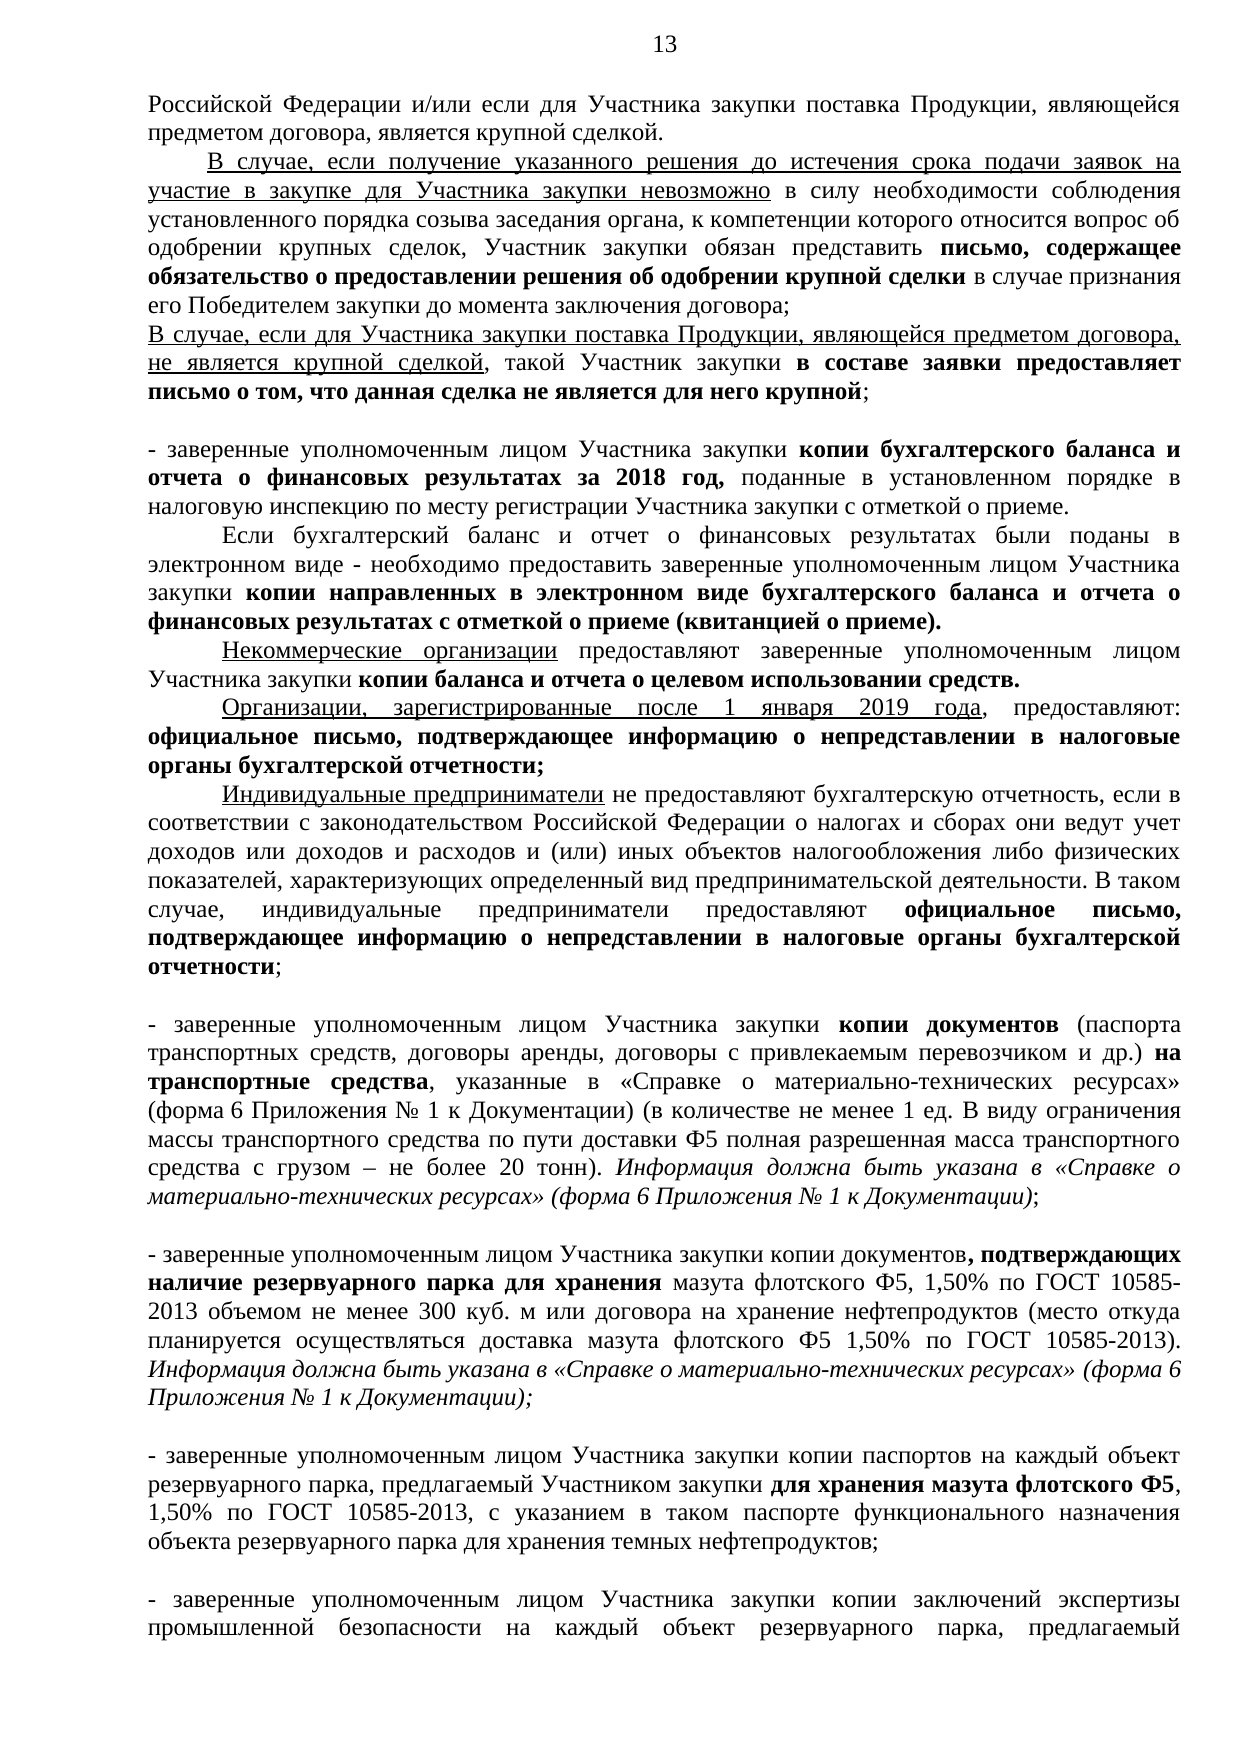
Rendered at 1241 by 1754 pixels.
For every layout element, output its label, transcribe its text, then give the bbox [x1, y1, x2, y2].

text - заверенные уполномоченным лицом Участника закупки копии документов (паспорта транспортных средств, договоры аренды, договоры с привлекаемым перевозчиком и др.) на транспортные средства, указанные в «Справке о материально-технических ресурсах» (форма 6 Приложения № 1 к Документации) (в количестве не менее 1 ед. В виду ограничения массы транспортного средства по пути доставки Ф5 полная разрешенная масса транспортного средства с грузом – не более 20 тонн). Информация должна быть указана в «Справке о материально-технических ресурсах» (форма 6 Приложения № 1 к Документации); [148, 1009, 1181, 1210]
text - заверенные уполномоченным лицом Участника закупки копии паспортов на каждый объект резервуарного парка, предлагаемый Участником закупки для хранения мазута флотского Ф5, 1,50% по ГОСТ 10585-2013, с указанием в таком паспорте функционального назначения объекта резервуарного парка для хранения темных нефтепродуктов; [148, 1440, 1181, 1555]
text - заверенные уполномоченным лицом Участника закупки копии документов, подтверждающих наличие резервуарного парка для хранения мазута флотского Ф5, 1,50% по ГОСТ 10585-2013 объемом не менее 300 куб. м или договора на хранение нефтепродуктов (место откуда планируется осуществляться доставка мазута флотского Ф5 1,50% по ГОСТ 10585-2013). Информация должна быть указана в «Справке о материально-технических ресурсах» (форма 6 Приложения № 1 к Документации); [148, 1239, 1181, 1411]
text Если бухгалтерский баланс и отчет о финансовых результатах были поданы в электронном виде - необходимо предоставить заверенные уполномоченным лицом Участника закупки копии направленных в электронном виде бухгалтерского баланса и отчета о финансовых результатах с отметкой о приеме (квитанцией о приеме). [148, 520, 1181, 635]
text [148, 89, 1181, 146]
text В случае, если для Участника закупки поставка Продукции, являющейся предметом договора, не является крупной сделкой, такой Участник закупки в составе заявки предоставляет письмо о том, что данная сделка не является для него крупной; [148, 345, 1181, 405]
text В случае, если для Участника закупки поставка Продукции, являющейся предметом договора, не является крупной сделкой, такой Участник закупки в составе заявки предоставляет письмо о том, что данная сделка не является для него крупной; [148, 319, 1181, 344]
text - заверенные уполномоченным лицом Участника закупки копии бухгалтерского баланса и отчета о финансовых результатах за 2018 год, поданные в установленном порядке в налоговую инспекцию по месту регистрации Участника закупки с отметкой о приеме. [148, 434, 1181, 520]
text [148, 1584, 1181, 1641]
text В случае, если получение указанного решения до истечения срока подачи заявок на участие в закупке для Участника закупки невозможно в силу необходимости соблюдения установленного порядка созыва заседания органа, к компетенции которого относится вопрос об одобрении крупных сделок, Участник закупки обязан представить письмо, содержащее обязательство о предоставлении решения об одобрении крупной сделки в случае признания его Победителем закупки до момента заключения договора; [148, 146, 1181, 319]
text Организации, зарегистрированные после 1 января 2019 года, предоставляют: официальное письмо, подтверждающее информацию о непредставлении в налоговые органы бухгалтерской отчетности; [148, 692, 1181, 779]
text Индивидуальные предприниматели не предоставляют бухгалтерскую отчетность, если в соответствии с законодательством Российской Федерации о налогах и сборах они ведут учет доходов или доходов и расходов и (или) иных объектов налогообложения либо физических показателей, характеризующих определенный вид предпринимательской деятельности. В таком случае, индивидуальные предприниматели предоставляют официальное письмо, подтверждающее информацию о непредставлении в налоговые органы бухгалтерской отчетности; [148, 779, 1181, 980]
text Некоммерческие организации предоставляют заверенные уполномоченным лицом Участника закупки копии баланса и отчета о целевом использовании средств. [148, 635, 1181, 692]
